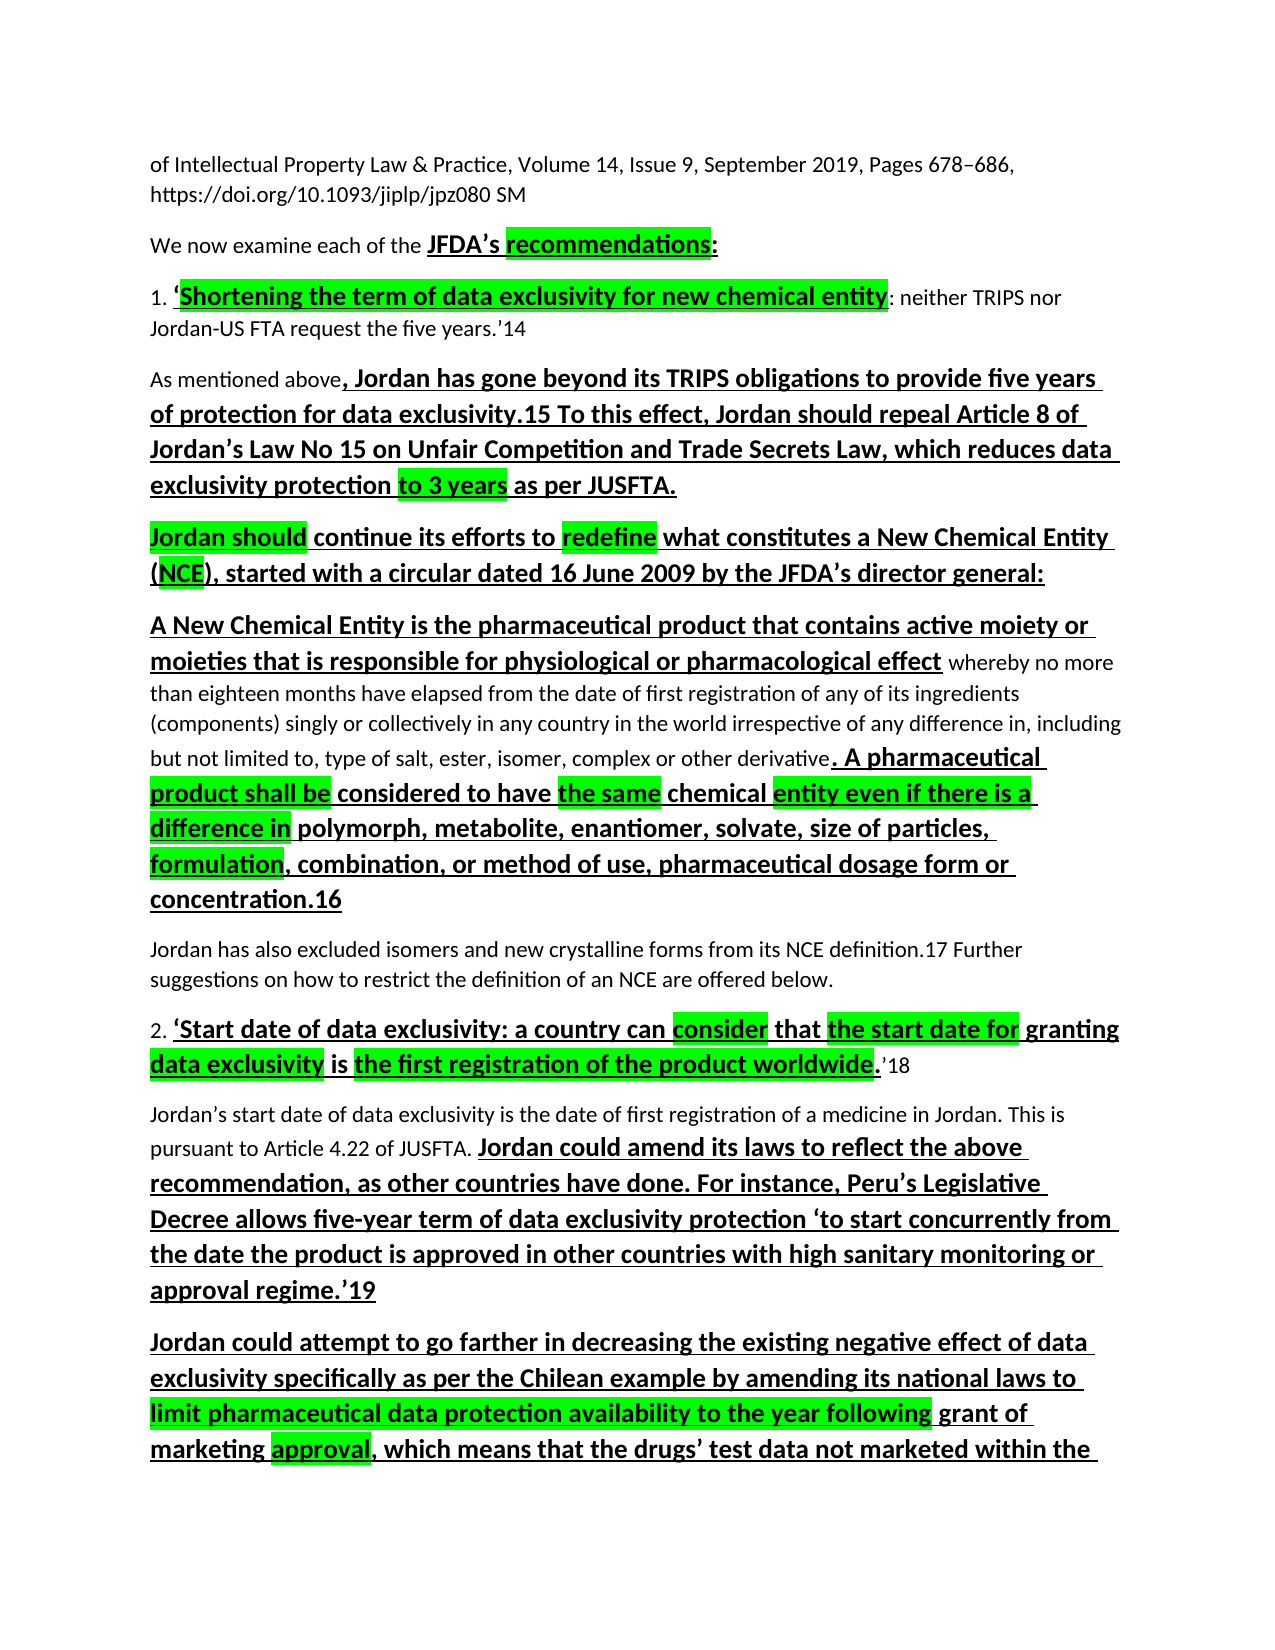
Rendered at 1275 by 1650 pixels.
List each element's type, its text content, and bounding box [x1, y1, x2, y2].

text 2. ‘Start date of data exclusivity: a country can consider that the start date for granting data exclusivity is the first registration of the product worldwide.’18 [150, 1012, 1125, 1081]
text We now examine each of the JFDA’s recommendations: [150, 227, 506, 260]
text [150, 1325, 1125, 1465]
text 1. ‘Shortening the term of data exclusivity for new chemical entity: neither TRIPS nor Jordan-US FTA request the five years.’14 [150, 279, 1125, 343]
text As mentioned above, Jordan has gone beyond its TRIPS obligations to provide five years of protection for data exclusivity.15 To this effect, Jordan should repeal Article 8 of Jordan’s Law No 15 on Unfair Competition and Trade Secrets Law, which reduces data exclusivity protection to 3 years as per JUSFTA. [150, 361, 1125, 501]
text Jordan’s start date of data exclusivity is the date of first registration of a medicine in Jordan. This is pursuant to Article 4.22 of JUSFTA. Jordan could amend its laws to reflect the above recommendation, as other countries have done. For instance, Peru’s Legislative Decree allows five-year term of data exclusivity protection ‘to start concurrently from the date the product is approved in other countries with high sanitary monitoring or approval regime.’19 [150, 1100, 1125, 1306]
text We now examine each of the JFDA’s recommendations: [711, 227, 1125, 260]
text Jordan should continue its efforts to redefine what constitutes a New Chemical Entity (NCE), started with a circular dated 16 June 2009 by the JFDA’s director general: [150, 521, 1125, 589]
text Jordan has also excluded isomers and new crystalline forms from its NCE definition.17 Further suggestions on how to restrict the definition of an NCE are offered below. [150, 935, 1125, 993]
text A New Chemical Entity is the pharmaceutical product that contains active moiety or moieties that is responsible for physiological or pharmacological effect whereby no more than eighteen months have elapsed from the date of first registration of any of its ingredients (components) singly or collectively in any country in the world irrespective of any difference in, including but not limited to, type of salt, ester, isomer, complex or other derivative. A pharmaceutical product shall be considered to have the same chemical entity even if there is a difference in polymorph, metabolite, enantiomer, solvate, size of particles, formulation, combination, or method of use, pharmaceutical dosage form or concentration.16 [150, 608, 1125, 916]
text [150, 150, 1125, 208]
